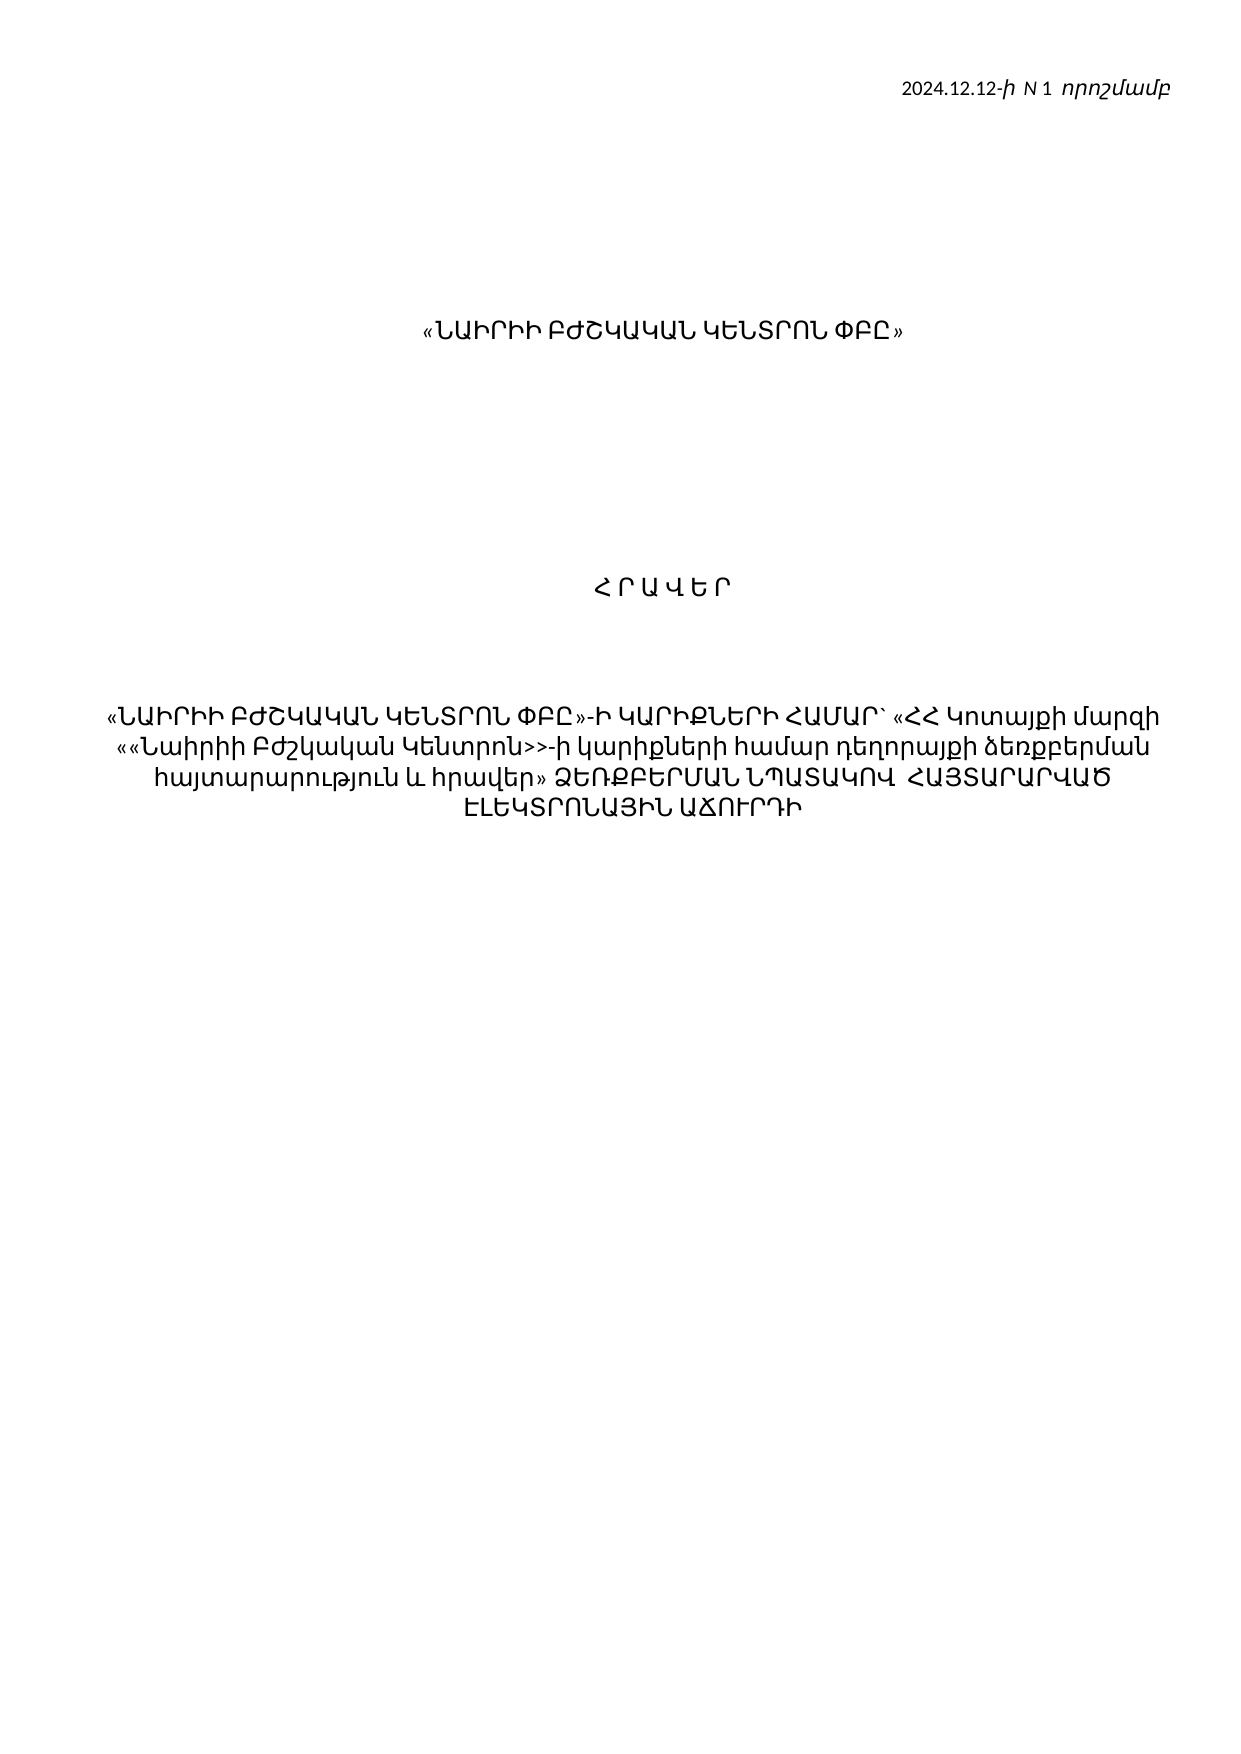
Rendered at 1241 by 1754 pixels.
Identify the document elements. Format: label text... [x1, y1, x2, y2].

text «ՆԱԻՐԻԻ ԲԺՇԿԱԿԱՆ ԿԵՆՏՐՈՆ ՓԲԸ»-Ի ԿԱՐԻՔՆԵՐԻ ՀԱՄԱՐ` «ՀՀ Կոտայքի մարզի ««Նաիրիի Բժշկական Կենտրոն>>-ի կարիքների համար դեղորայքի ձեռքբերման հայտարարություն և հրավեր» ՁԵՌՔԲԵՐՄԱՆ ՆՊԱՏԱԿՈՎ ՀԱՅՏԱՐԱՐՎԱԾ ԷԼԵԿՏՐՈՆԱՅԻՆ ԱՃՈՒՐԴԻ [94, 701, 1172, 823]
text 2024.12.12 -ի N 1 որոշմամբ [94, 75, 1171, 100]
text Հ Ր Ա Վ Ե Ր [94, 572, 1172, 602]
text « ՆԱԻՐԻԻ ԲԺՇԿԱԿԱՆ ԿԵՆՏՐՈՆ ՓԲԸ» [94, 316, 1172, 346]
